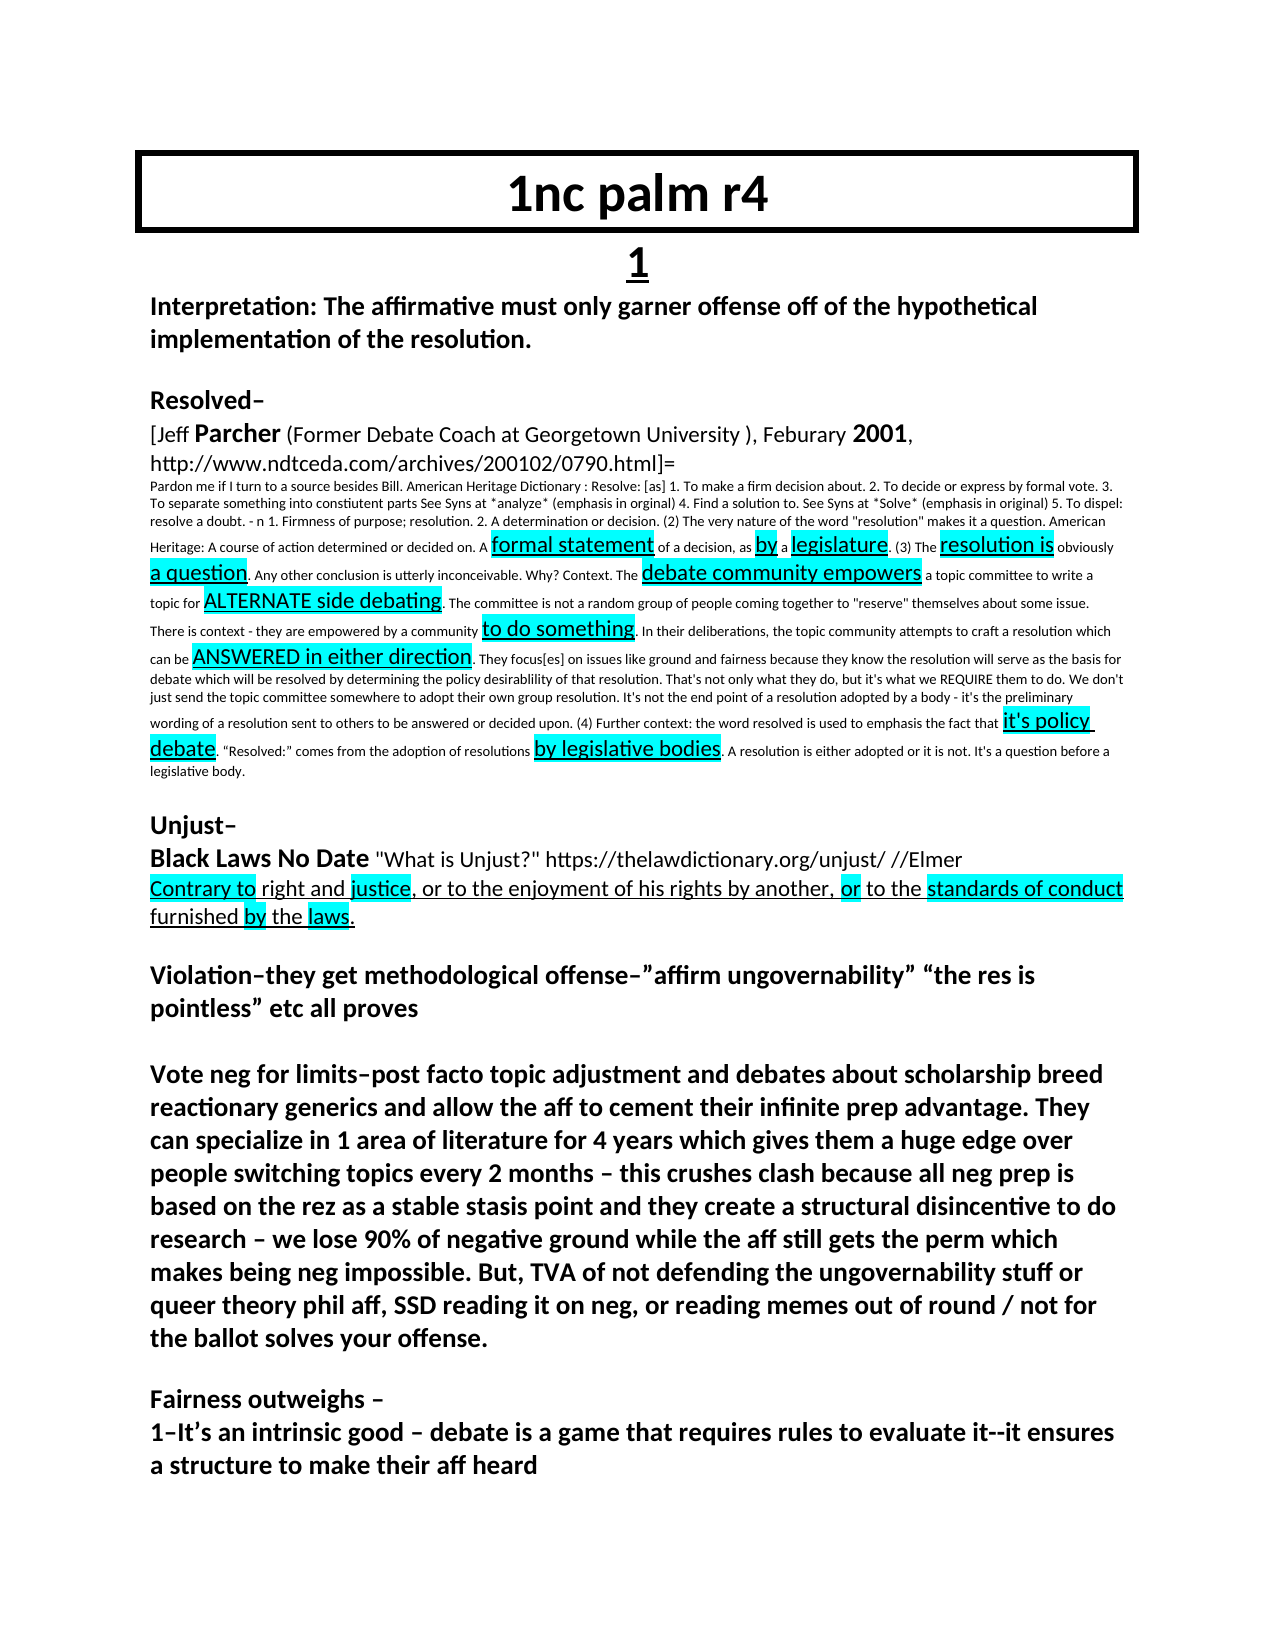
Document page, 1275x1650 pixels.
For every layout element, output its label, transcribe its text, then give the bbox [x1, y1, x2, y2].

subtitle 1 [150, 233, 1125, 289]
text Interpretation: The affirmative must only garner offense off of the hypothetical implementation of the resolution. [150, 289, 1125, 355]
text Fairness outweighs – [150, 1382, 1125, 1415]
text [Jeff Parcher (Former Debate Coach at Georgetown University ), Feburary 2001, http://www.ndtceda.com/archives/200102/0790.html]= [150, 416, 1125, 477]
text Violation–they get methodological offense–”affirm ungovernability” “the res is pointless” etc all proves [150, 958, 1125, 1024]
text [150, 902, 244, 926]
text Resolved– [150, 383, 1125, 416]
text Unjust– [150, 808, 1125, 841]
text Black Laws No Date "What is Unjust?" https://thelawdictionary.org/unjust/ //Elmer [150, 841, 1125, 874]
text Contrary to right and justice, or to the enjoyment of his rights by another, or to the standards of conduct furnished by the laws. [256, 874, 1125, 930]
text 1–It’s an intrinsic good – debate is a game that requires rules to evaluate it--it ensures a structure to make their aff heard [150, 1415, 1125, 1481]
subtitle 1nc palm r4 [142, 156, 1133, 227]
text Vote neg for limits–post facto topic adjustment and debates about scholarship breed reactionary generics and allow the aff to cement their infinite prep advantage. They can specialize in 1 area of literature for 4 years which gives them a huge edge over people switching topics every 2 months – this crushes clash because all neg prep is based on the rez as a stable stasis point and they create a structural disincentive to do research – we lose 90% of negative ground while the aff still gets the perm which makes being neg impossible. But, TVA of not defending the ungovernability stuff or queer theory phil aff, SSD reading it on neg, or reading memes out of round / not for the ballot solves your offense. [150, 1057, 1125, 1354]
text Pardon me if I turn to a source besides Bill. American Heritage Dictionary : Resolve: [as] 1. To make a firm decision about. 2. To decide or express by formal vote. 3. To separate something into constiutent parts See Syns at *analyze* (emphasis in orginal) 4. Find a solution to. See Syns at *Solve* (emphasis in original) 5. To dispel: resolve a doubt. - n 1. Firmness of purpose; resolution. 2. A determination or decision. (2) The very nature of the word "resolution" makes it a question. American Heritage: A course of action determined or decided on. A formal statement of a decision, as by a legislature. (3) The resolution is obviously a question. Any other conclusion is utterly inconceivable. Why? Context. The debate community empowers a topic committee to write a topic for ALTERNATE side debating. The committee is not a random group of people coming together to "reserve" themselves about some issue. There is context - they are empowered by a community to do something. In their deliberations, the topic community attempts to craft a resolution which can be ANSWERED in either direction. They focus[es] on issues like ground and fairness because they know the resolution will serve as the basis for debate which will be resolved by determining the policy desirablility of that resolution. That's not only what they do, but it's what we REQUIRE them to do. We don't just send the topic committee somewhere to adopt their own group resolution. It's not the end point of a resolution adopted by a body - it's the preliminary wording of a resolution sent to others to be answered or decided upon. (4) Further context: the word resolved is used to emphasis the fact that it's policy debate. “Resolved:” comes from the adoption of resolutions by legislative bodies. A resolution is either adopted or it is not. It's a question before a legislative body. [150, 477, 1125, 780]
